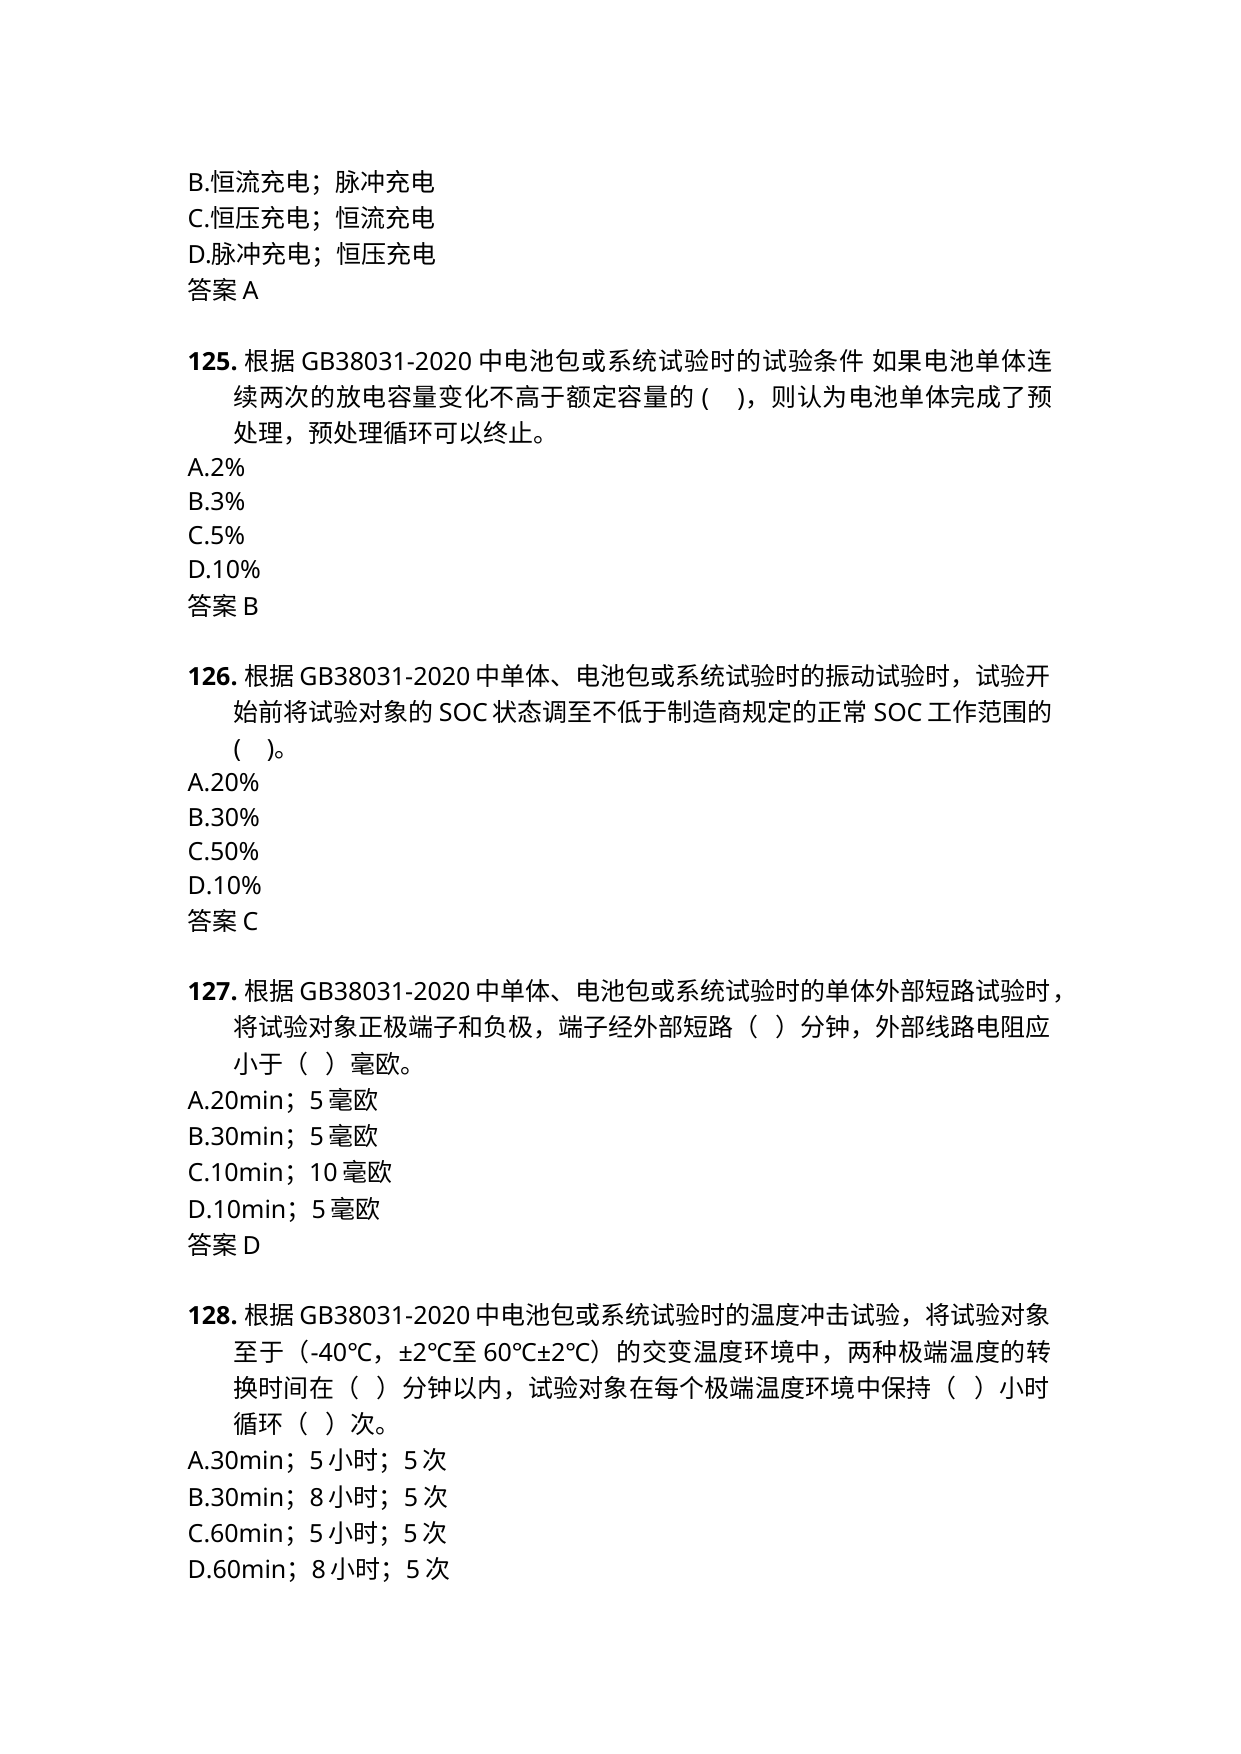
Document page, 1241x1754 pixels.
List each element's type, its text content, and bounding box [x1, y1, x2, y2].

list 根据GB38031-2020中单体、电池包或系统试验时的单体外部短路试验时，将试验对象正极端子和负极，端子经外部短路（ ）分钟，外部线路电阻应小于（ ）毫欧。 [187, 972, 1053, 1080]
text 答案D [187, 1225, 1053, 1262]
list B.3% [187, 484, 1053, 518]
text B.30min；5毫欧 [187, 1117, 1053, 1153]
list C.恒压充电；恒流充电 [187, 198, 1053, 234]
list C.5% [187, 518, 1053, 552]
text A.20% [187, 765, 1053, 799]
text D.10min；5毫欧 [187, 1189, 1053, 1225]
text C.10min；10毫欧 [187, 1153, 1053, 1189]
text C.50% [187, 833, 1053, 867]
text B.30% [187, 799, 1053, 833]
text D.10% [187, 867, 1053, 901]
text A.30min；5小时；5次 [187, 1441, 1053, 1477]
text C.60min；5小时；5次 [187, 1513, 1053, 1549]
list D.脉冲充电；恒压充电 [187, 234, 1053, 271]
text B.30min；8小时；5次 [187, 1477, 1053, 1513]
list B.恒流充电；脉冲充电 [187, 162, 1053, 198]
list 答案A [187, 271, 1053, 307]
list D.10% [187, 552, 1053, 586]
list 根据GB38031-2020中单体、电池包或系统试验时的振动试验时，试验开始前将试验对象的SOC状态调至不低于制造商规定的正常SOC工作范围的( )。 [187, 656, 1053, 765]
list 答案C [187, 901, 1053, 938]
list 根据GB38031-2020中电池包或系统试验时的温度冲击试验，将试验对象至于（-40℃，±2℃至60℃±2℃）的交变温度环境中，两种极端温度的转换时间在（ ）分钟以内，试验对象在每个极端温度环境中保持（ ）小时循环（ ）次。 [187, 1296, 1053, 1441]
list 答案B [187, 586, 1053, 622]
text D.60min；8小时；5次 [187, 1549, 1053, 1586]
text A.20min；5毫欧 [187, 1080, 1053, 1117]
list A.2% [187, 450, 1053, 484]
list 根据GB38031-2020中电池包或系统试验时的试验条件 如果电池单体连续两次的放电容量变化不高于额定容量的 ( )，则认为电池单体完成了预处理，预处理循环可以终止。 [187, 341, 1053, 450]
